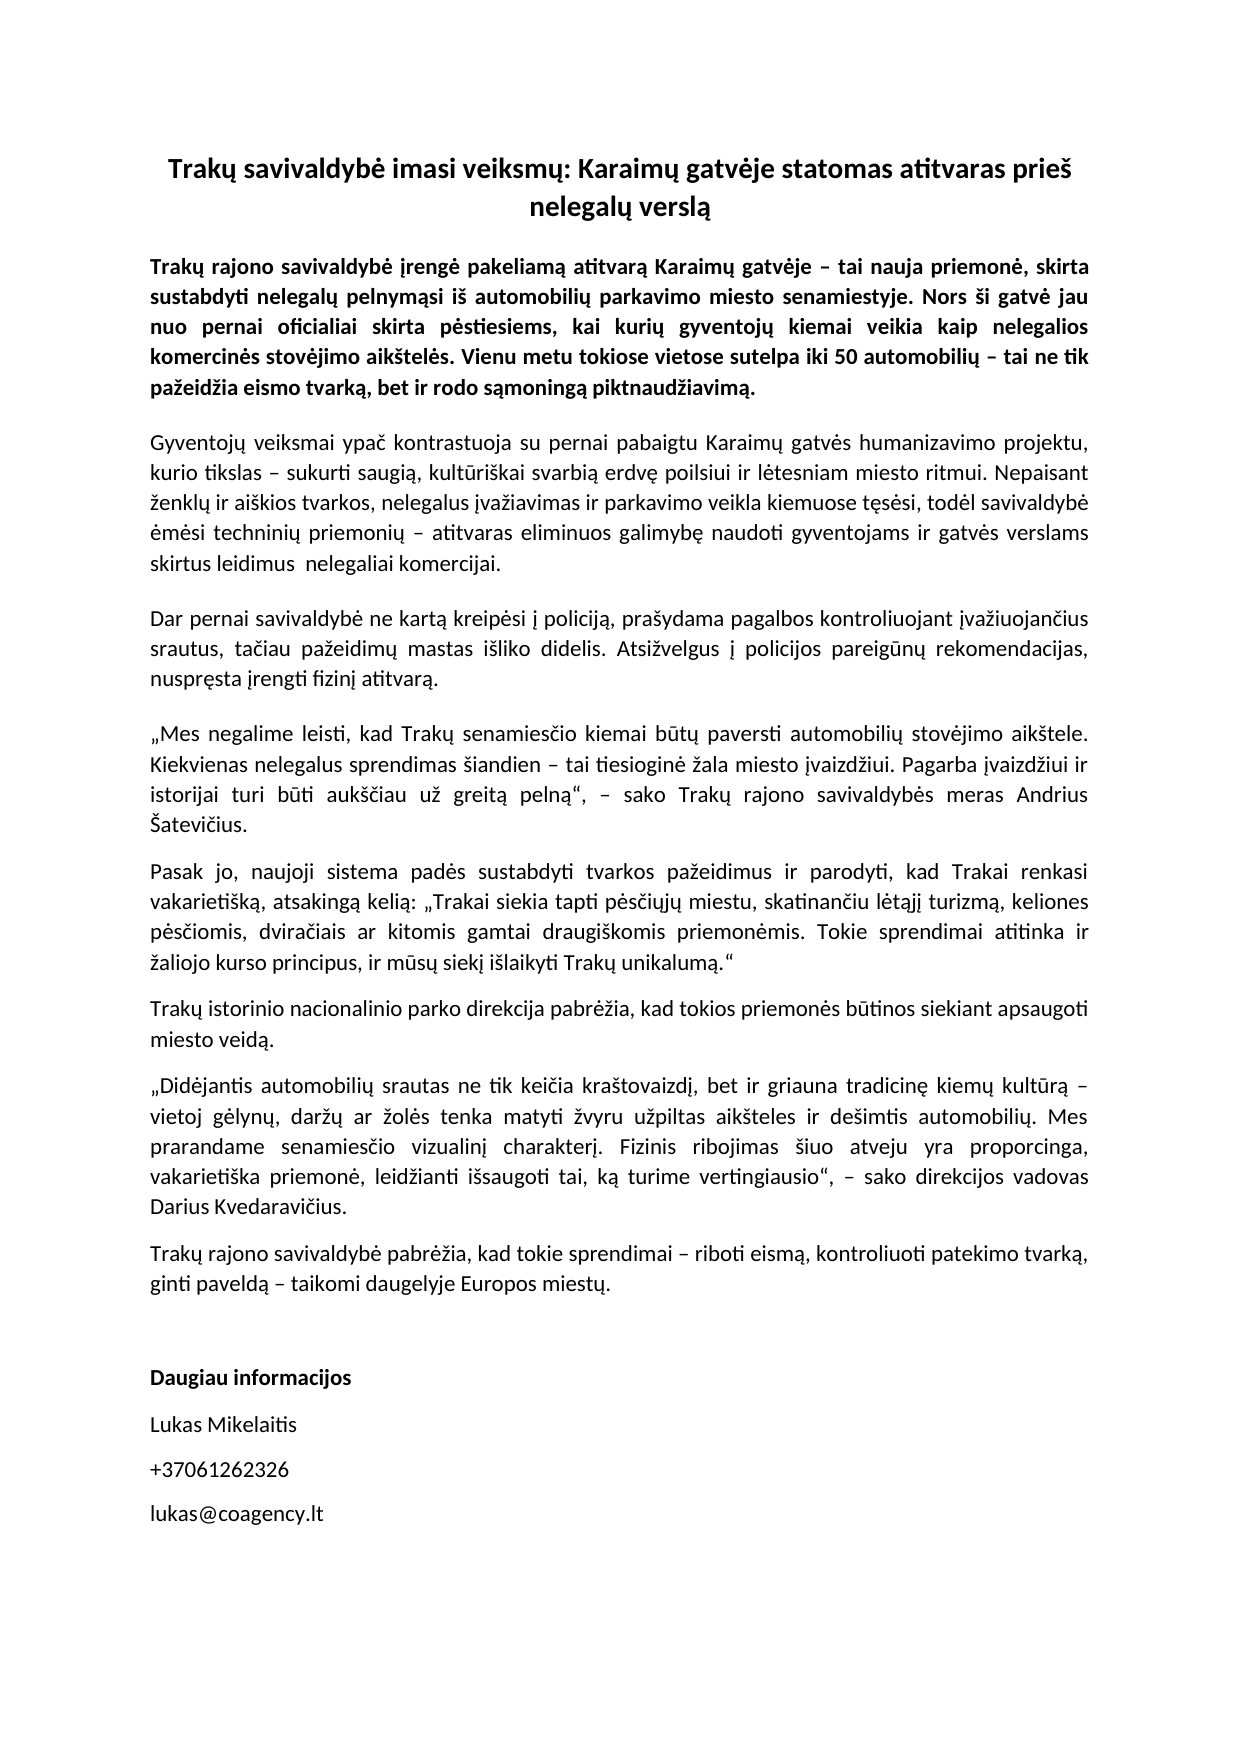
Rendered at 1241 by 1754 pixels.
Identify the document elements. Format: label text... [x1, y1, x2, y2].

text Dar pernai savivaldybė ne kartą kreipėsi į policiją, prašydama pagalbos kontroliuojant įvažiuojančius srautus, tačiau pažeidimų mastas išliko didelis. Atsižvelgus į policijos pareigūnų rekomendacijas, nuspręsta įrengti fizinį atitvarą. [150, 604, 1090, 692]
text +37061262326 [150, 1455, 1090, 1483]
text Daugiau informacijos [150, 1363, 1090, 1391]
text lukas@coagency.lt [150, 1499, 1090, 1528]
text Trakų rajono savivaldybė įrengė pakeliamą atitvarą Karaimų gatvėje – tai nauja priemonė, skirta sustabdyti nelegalų pelnymąsi iš automobilių parkavimo miesto senamiestyje. Nors ši gatvė jau nuo pernai oficialiai skirta pėstiesiems, kai kurių gyventojų kiemai veikia kaip nelegalios komercinės stovėjimo aikštelės. Vienu metu tokiose vietose sutelpa iki 50 automobilių – tai ne tik pažeidžia eismo tvarką, bet ir rodo sąmoningą piktnaudžiavimą. [150, 252, 1090, 401]
text Gyventojų veiksmai ypač kontrastuoja su pernai pabaigtu Karaimų gatvės humanizavimo projektu, kurio tikslas – sukurti saugią, kultūriškai svarbią erdvę poilsiui ir lėtesniam miesto ritmui. Nepaisant ženklų ir aiškios tvarkos, nelegalus įvažiavimas ir parkavimo veikla kiemuose tęsėsi, todėl savivaldybė ėmėsi techninių priemonių – atitvaras eliminuos galimybę naudoti gyventojams ir gatvės verslams skirtus leidimus nelegaliai komercijai. [150, 428, 1090, 577]
text Lukas Mikelaitis [150, 1410, 1090, 1438]
text Trakų istorinio nacionalinio parko direkcija pabrėžia, kad tokios priemonės būtinos siekiant apsaugoti miesto veidą. [150, 994, 1090, 1053]
text „Mes negalime leisti, kad Trakų senamiesčio kiemai būtų paversti automobilių stovėjimo aikštele. Kiekvienas nelegalus sprendimas šiandien – tai tiesioginė žala miesto įvaizdžiui. Pagarba įvaizdžiui ir istorijai turi būti aukščiau už greitą pelną“, – sako Trakų rajono savivaldybės meras Andrius Šatevičius. [150, 719, 1090, 838]
text „Didėjantis automobilių srautas ne tik keičia kraštovaizdį, bet ir griauna tradicinę kiemų kultūrą – vietoj gėlynų, daržų ar žolės tenka matyti žvyru užpiltas aikšteles ir dešimtis automobilių. Mes prarandame senamiesčio vizualinį charakterį. Fizinis ribojimas šiuo atveju yra proporcinga, vakarietiška priemonė, leidžianti išsaugoti tai, ką turime vertingiausio“, – sako direkcijos vadovas Darius Kvedaravičius. [150, 1072, 1090, 1221]
text Trakų savivaldybė imasi veiksmų: Karaimų gatvėje statomas atitvaras prieš nelegalų verslą [150, 150, 1090, 224]
text Pasak jo, naujoji sistema padės sustabdyti tvarkos pažeidimus ir parodyti, kad Trakai renkasi vakarietišką, atsakingą kelią: „Trakai siekia tapti pėsčiųjų miestu, skatinančiu lėtąjį turizmą, keliones pėsčiomis, dviračiais ar kitomis gamtai draugiškomis priemonėmis. Tokie sprendimai atitinka ir žaliojo kurso principus, ir mūsų siekį išlaikyti Trakų unikalumą.“ [150, 857, 1090, 976]
text Trakų rajono savivaldybė pabrėžia, kad tokie sprendimai – riboti eismą, kontroliuoti patekimo tvarką, ginti paveldą – taikomi daugelyje Europos miestų. [150, 1239, 1090, 1298]
